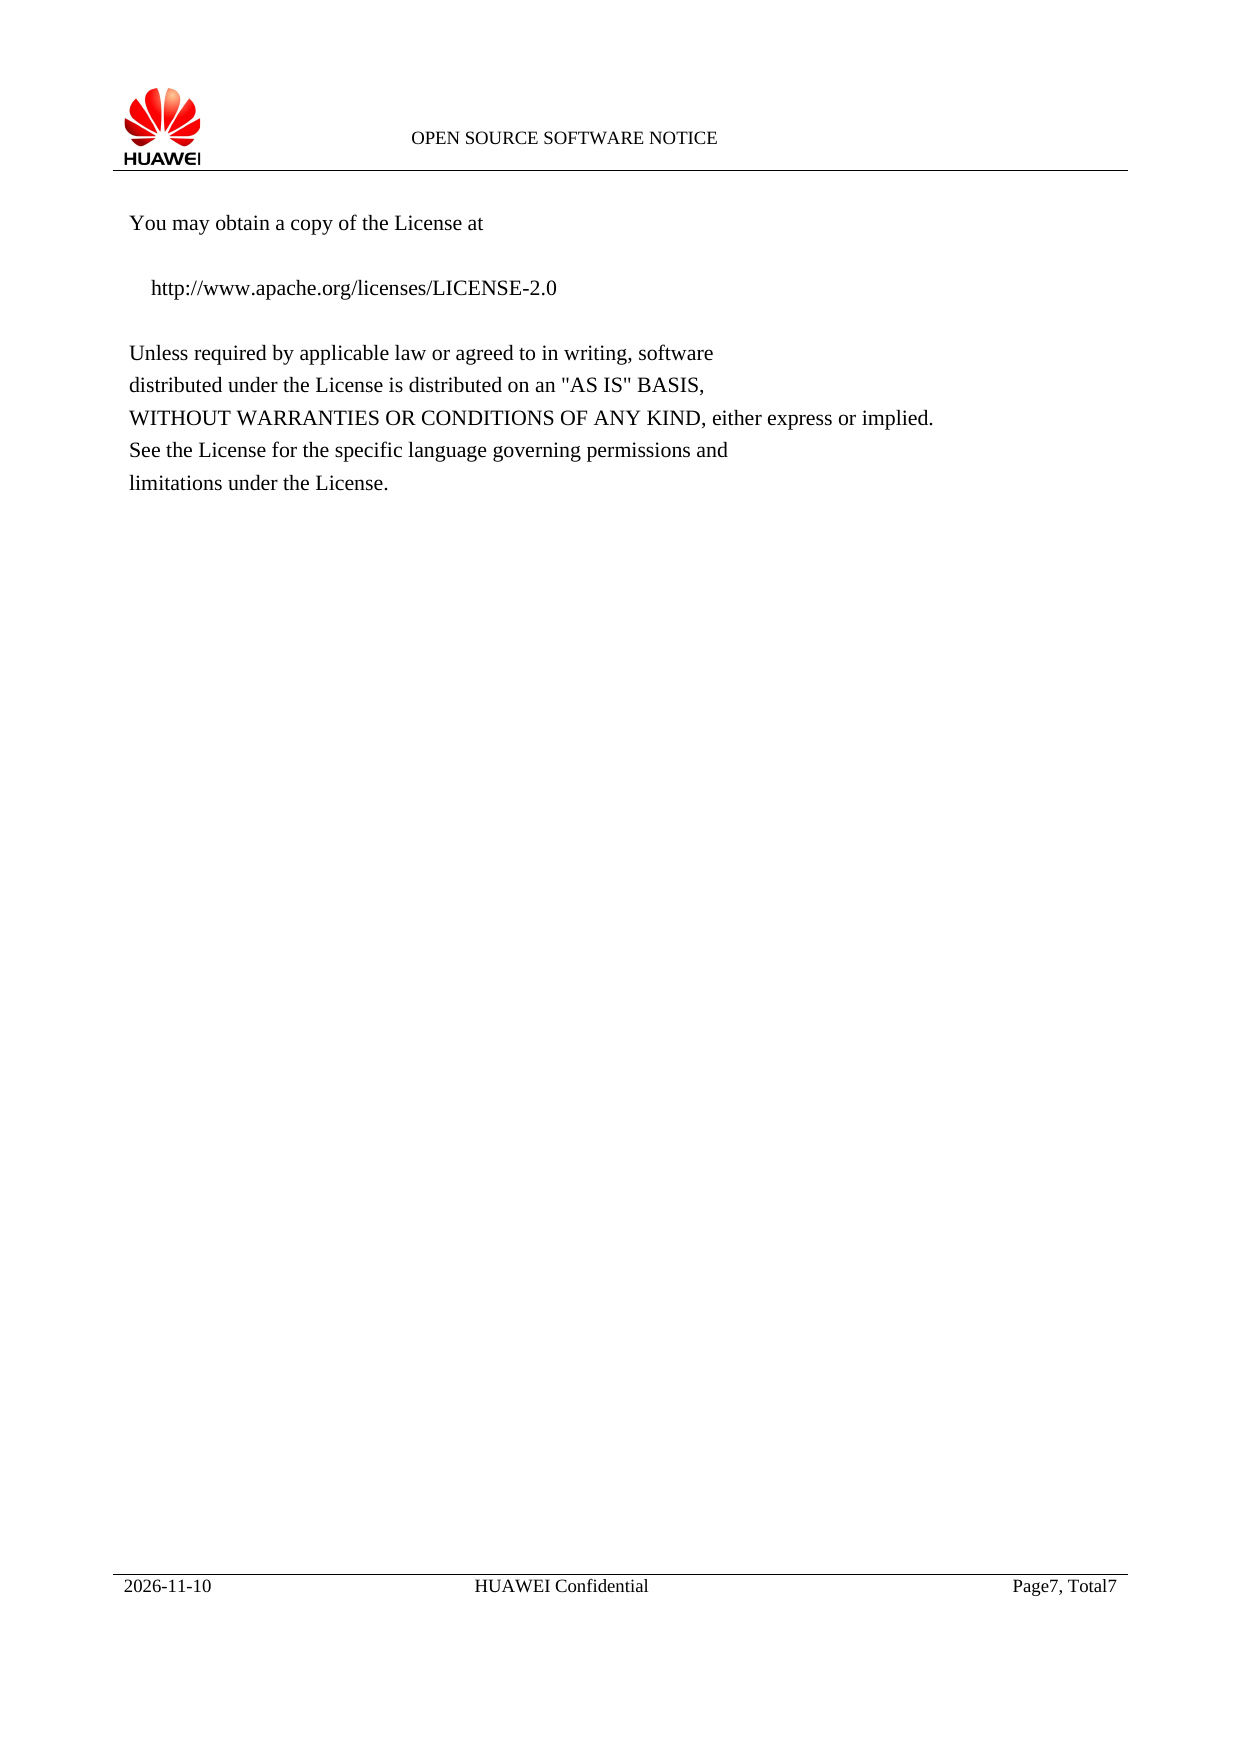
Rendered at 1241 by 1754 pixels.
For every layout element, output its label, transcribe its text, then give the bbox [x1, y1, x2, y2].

picture [124, 88, 201, 165]
